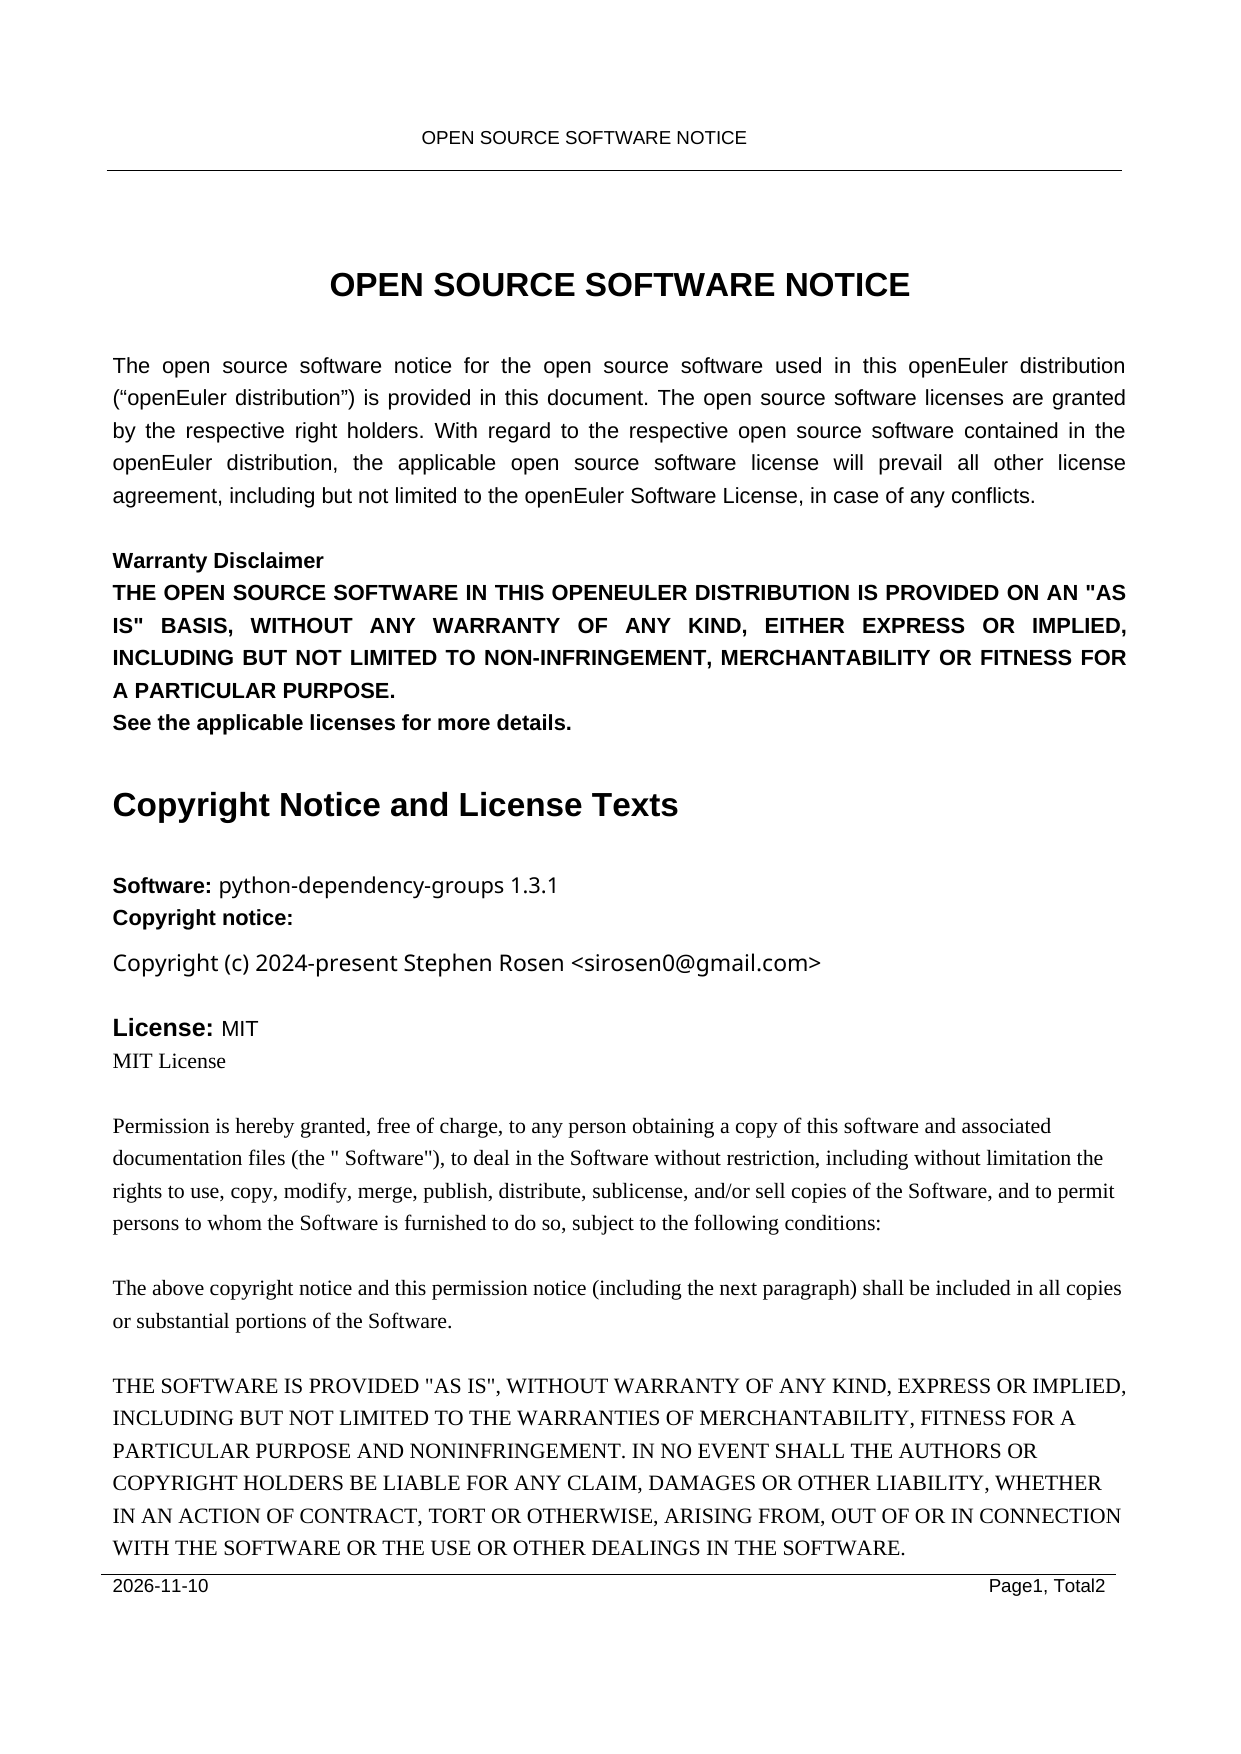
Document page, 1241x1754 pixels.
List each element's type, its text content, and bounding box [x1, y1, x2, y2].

text Copyright notice: [112, 901, 1128, 934]
title Software: python-dependency-groups 1.3.1 [112, 869, 1128, 901]
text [112, 1044, 1128, 1564]
text License: MIT [112, 1012, 1128, 1044]
text The open source software notice for the open source software used in this openEuler distribution (“openEuler distribution”) is provided in this document. The open source software licenses are granted by the respective right holders. With regard to the respective open source software contained in the openEuler distribution, the applicable open source software license will prevail all other license agreement, including but not limited to the openEuler Software License, in case of any conflicts. [112, 349, 1128, 511]
text OPEN SOURCE SOFTWARE NOTICE [112, 251, 1128, 316]
text Copyright (c) 2024-present Stephen Rosen <sirosen0@gmail.com> [112, 947, 1128, 1012]
text THE OPEN SOURCE SOFTWARE IN THIS OPENEULER DISTRIBUTION IS PROVIDED ON AN "AS IS" BASIS, WITHOUT ANY WARRANTY OF ANY KIND, EITHER EXPRESS OR IMPLIED, INCLUDING BUT NOT LIMITED TO NON-INFRINGEMENT, MERCHANTABILITY OR FITNESS FOR A PARTICULAR PURPOSE. See the applicable licenses for more details. [112, 576, 1128, 739]
text Warranty Disclaimer [112, 544, 1128, 576]
text Copyright Notice and License Texts [112, 771, 1128, 836]
